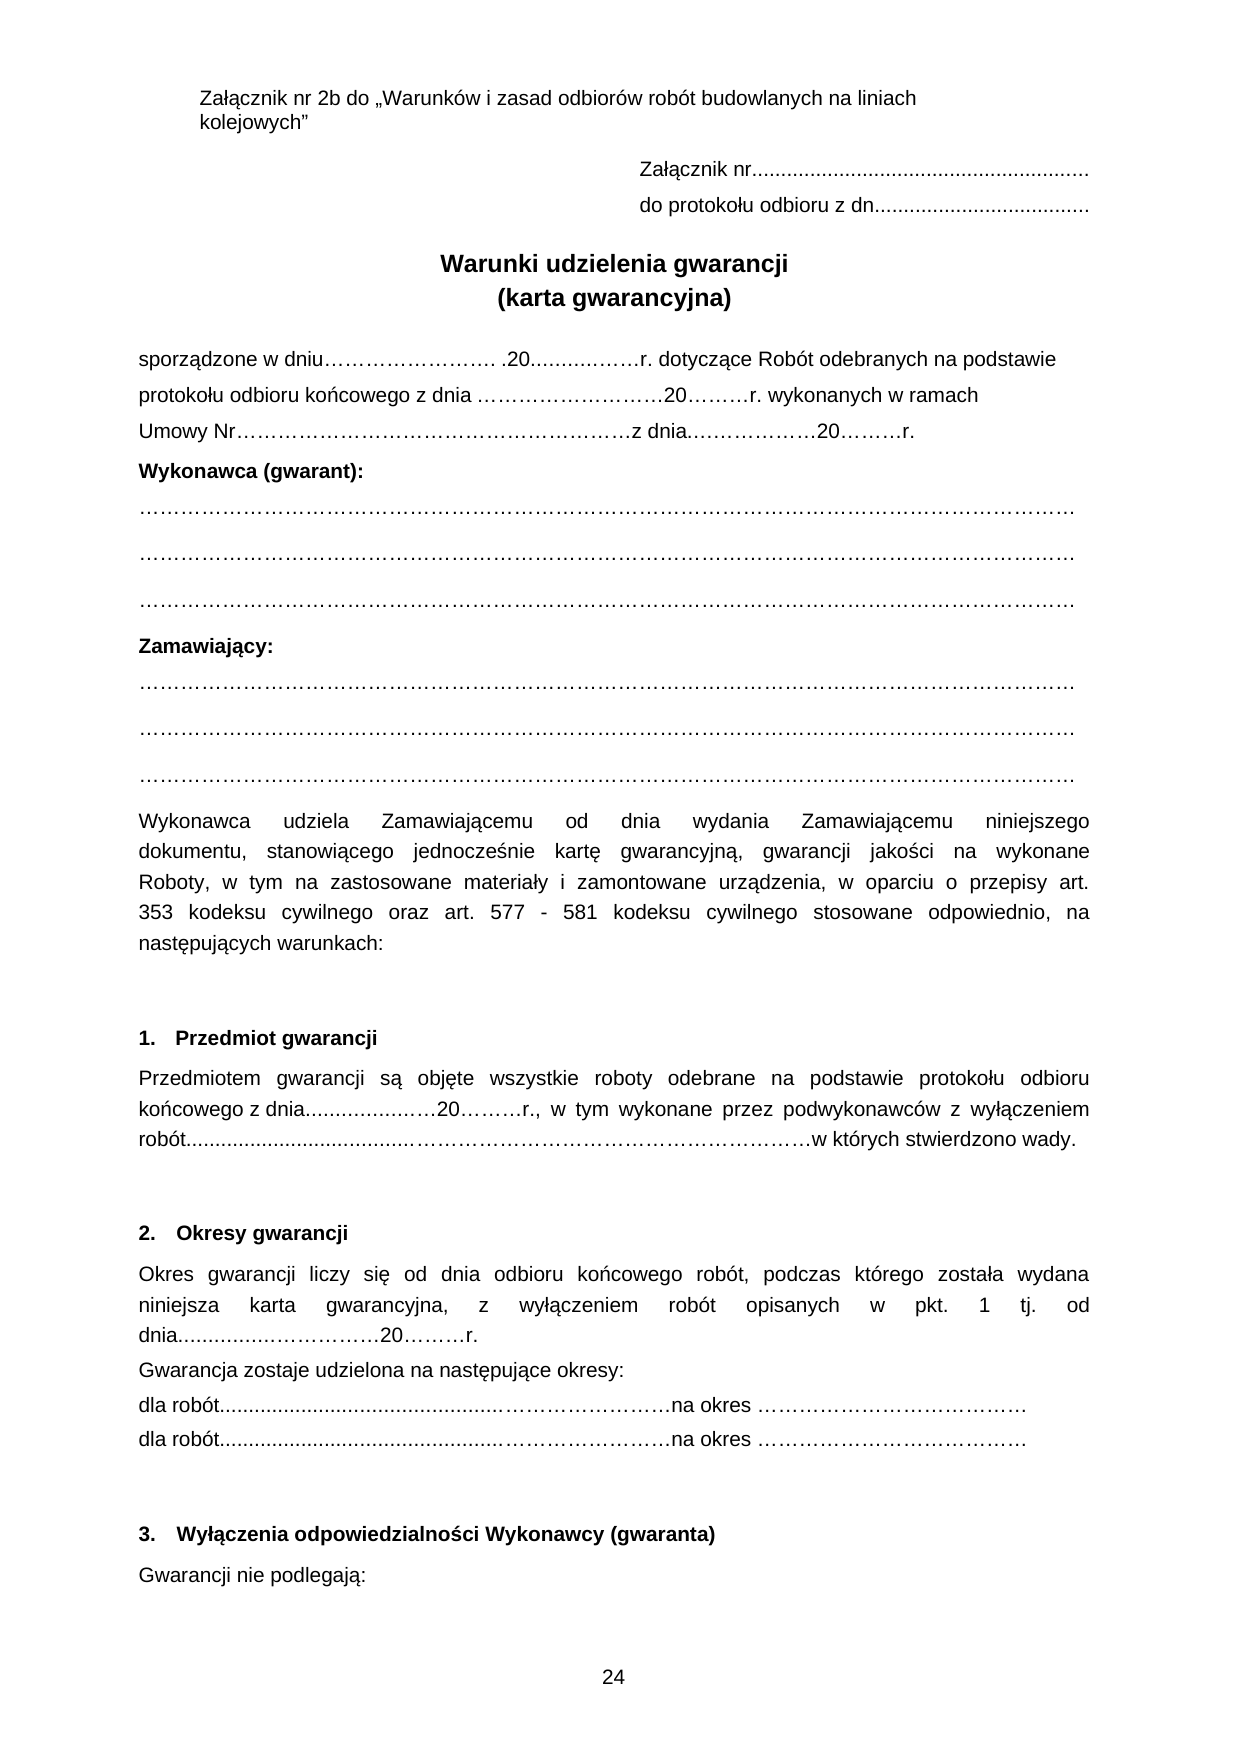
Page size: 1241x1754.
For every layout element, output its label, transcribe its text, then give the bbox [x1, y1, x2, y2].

text ……………………………………………………………………………………………………………………… [138, 541, 1091, 565]
text ……………………………………………………………………………………………………………………… [138, 587, 1091, 611]
text Gwarancja zostaje udzielona na następujące okresy: [138, 1358, 1091, 1382]
text dla robót ……………………na okres ………………………………… [138, 1427, 1091, 1451]
text Przedmiotem gwarancji są objęte wszystkie roboty odebrane na podstawie protokołu odbioru końcowego z dnia …20………r., w tym wykonane przez podwykonawców z wyłączeniem robót …………………………………………………w których stwierdzono wady. [138, 1066, 1091, 1150]
text dla robót ……………………na okres ………………………………… [138, 1393, 1091, 1417]
text Wykonawca udziela Zamawiającemu od dnia wydania Zamawiającemu niniejszego dokumentu, stanowiącego jednocześnie kartę gwarancyjną, gwarancji jakości na wykonane Roboty, w tym na zastosowane materiały i zamontowane urządzenia, w oparciu o przepisy art. 353 kodeksu cywilnego oraz art. 577 - 581 kodeksu cywilnego stosowane odpowiednio, na następujących warunkach: [138, 809, 1091, 954]
text Załącznik nr do protokołu odbioru z dn [624, 157, 1091, 217]
text ……………………………………………………………………………………………………………………… [138, 716, 1091, 740]
subtitle Warunki udzielenia gwarancji (karta gwarancyjna) [138, 249, 1091, 311]
text Zamawiający: ……………………………………………………………………………………………………………………… [138, 634, 1091, 694]
text Gwarancji nie podlegają: [138, 1563, 1091, 1587]
text Okres gwarancji liczy się od dnia odbioru końcowego robót, podczas którego została wydana niniejsza karta gwarancyjna, z wyłączeniem robót opisanych w pkt. 1 tj. od dnia ……………20………r. [138, 1262, 1091, 1347]
subtitle Przedmiot gwarancji [138, 1025, 1091, 1049]
text Wykonawca (gwarant): ……………………………………………………………………………………………………………………… [138, 459, 1091, 519]
subtitle Okresy gwarancji [138, 1221, 1091, 1245]
text sporządzone w dniu…………………… 20 ……r. dotyczące Robót odebranych na podstawie protokołu odbioru końcowego z dnia ………………………20………r. wykonanych w ramach Umowy Nr…………………………………………………z dnia ……………20………r. [138, 347, 1091, 443]
text ……………………………………………………………………………………………………………………… [138, 762, 1091, 786]
subtitle Wyłączenia odpowiedzialności Wykonawcy (gwaranta) [138, 1522, 1091, 1546]
